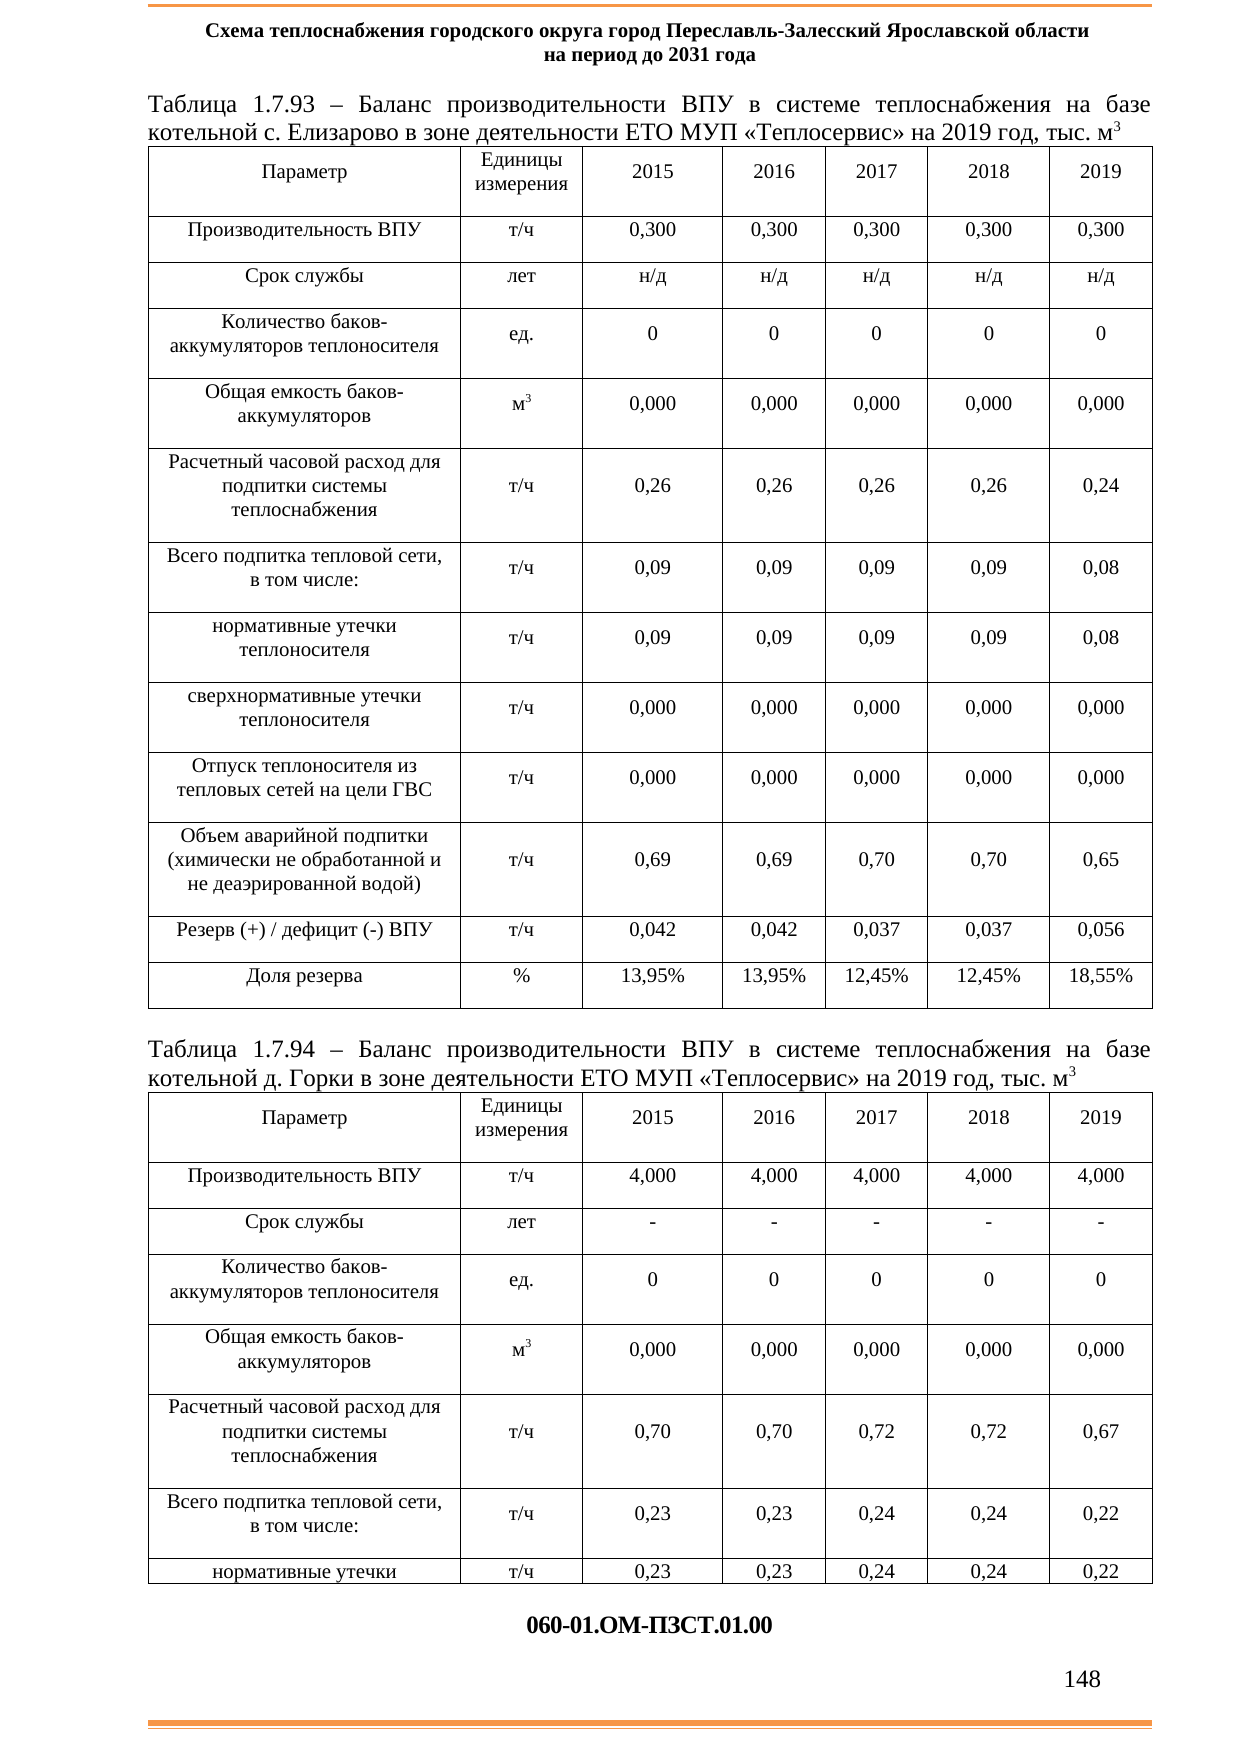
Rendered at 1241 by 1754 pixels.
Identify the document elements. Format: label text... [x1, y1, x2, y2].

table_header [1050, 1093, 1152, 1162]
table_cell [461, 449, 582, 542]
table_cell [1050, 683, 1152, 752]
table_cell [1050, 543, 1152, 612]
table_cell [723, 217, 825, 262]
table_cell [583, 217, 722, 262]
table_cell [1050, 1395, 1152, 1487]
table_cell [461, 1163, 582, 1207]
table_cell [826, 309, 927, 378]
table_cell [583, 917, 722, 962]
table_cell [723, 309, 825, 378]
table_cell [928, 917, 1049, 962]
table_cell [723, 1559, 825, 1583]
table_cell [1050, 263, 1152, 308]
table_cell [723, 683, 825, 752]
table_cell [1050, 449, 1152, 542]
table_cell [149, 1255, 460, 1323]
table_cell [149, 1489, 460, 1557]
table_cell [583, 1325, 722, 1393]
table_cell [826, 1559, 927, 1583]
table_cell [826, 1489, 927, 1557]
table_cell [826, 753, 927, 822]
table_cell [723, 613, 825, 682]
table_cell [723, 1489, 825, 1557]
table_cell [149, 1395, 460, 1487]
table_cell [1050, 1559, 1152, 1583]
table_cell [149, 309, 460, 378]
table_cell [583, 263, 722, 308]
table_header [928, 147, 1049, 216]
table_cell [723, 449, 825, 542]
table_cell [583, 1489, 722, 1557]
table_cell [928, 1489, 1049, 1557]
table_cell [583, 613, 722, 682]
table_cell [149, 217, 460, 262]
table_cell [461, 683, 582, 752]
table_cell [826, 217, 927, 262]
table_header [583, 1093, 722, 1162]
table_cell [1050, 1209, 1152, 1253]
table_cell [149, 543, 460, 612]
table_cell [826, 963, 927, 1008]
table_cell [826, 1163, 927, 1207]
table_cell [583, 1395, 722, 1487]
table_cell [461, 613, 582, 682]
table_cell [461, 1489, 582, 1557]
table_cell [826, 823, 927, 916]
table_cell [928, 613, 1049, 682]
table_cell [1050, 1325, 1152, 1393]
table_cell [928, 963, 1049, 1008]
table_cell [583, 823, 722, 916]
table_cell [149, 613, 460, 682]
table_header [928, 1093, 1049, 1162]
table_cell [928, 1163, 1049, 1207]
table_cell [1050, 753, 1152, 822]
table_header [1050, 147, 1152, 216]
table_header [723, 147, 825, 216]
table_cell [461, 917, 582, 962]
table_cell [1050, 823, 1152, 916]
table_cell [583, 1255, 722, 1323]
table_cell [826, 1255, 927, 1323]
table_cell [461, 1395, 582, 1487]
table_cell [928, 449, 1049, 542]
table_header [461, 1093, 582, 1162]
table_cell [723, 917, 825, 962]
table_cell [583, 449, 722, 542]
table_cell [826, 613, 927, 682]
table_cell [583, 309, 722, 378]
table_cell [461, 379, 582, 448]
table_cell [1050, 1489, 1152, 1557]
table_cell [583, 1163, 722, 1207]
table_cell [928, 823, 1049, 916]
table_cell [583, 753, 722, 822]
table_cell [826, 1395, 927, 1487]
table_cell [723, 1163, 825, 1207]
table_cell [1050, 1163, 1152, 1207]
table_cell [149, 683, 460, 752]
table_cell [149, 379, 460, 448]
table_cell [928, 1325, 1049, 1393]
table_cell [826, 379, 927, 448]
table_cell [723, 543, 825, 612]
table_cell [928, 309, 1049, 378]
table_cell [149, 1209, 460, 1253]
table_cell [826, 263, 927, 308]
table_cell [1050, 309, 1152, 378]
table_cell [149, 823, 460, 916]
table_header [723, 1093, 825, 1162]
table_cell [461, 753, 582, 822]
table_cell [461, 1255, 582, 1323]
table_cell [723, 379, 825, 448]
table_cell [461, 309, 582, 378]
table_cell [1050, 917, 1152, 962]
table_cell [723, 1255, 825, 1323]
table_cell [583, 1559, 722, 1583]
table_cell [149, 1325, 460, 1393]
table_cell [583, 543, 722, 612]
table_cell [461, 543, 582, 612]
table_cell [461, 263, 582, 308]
text Таблица . – Баланс производительности ВПУ в системе теплоснабжения на базе котельной с. Елизарово в зоне деятельности ЕТО МУП «Теплосервис» на 2019 год, тыс. м3 [148, 89, 1152, 146]
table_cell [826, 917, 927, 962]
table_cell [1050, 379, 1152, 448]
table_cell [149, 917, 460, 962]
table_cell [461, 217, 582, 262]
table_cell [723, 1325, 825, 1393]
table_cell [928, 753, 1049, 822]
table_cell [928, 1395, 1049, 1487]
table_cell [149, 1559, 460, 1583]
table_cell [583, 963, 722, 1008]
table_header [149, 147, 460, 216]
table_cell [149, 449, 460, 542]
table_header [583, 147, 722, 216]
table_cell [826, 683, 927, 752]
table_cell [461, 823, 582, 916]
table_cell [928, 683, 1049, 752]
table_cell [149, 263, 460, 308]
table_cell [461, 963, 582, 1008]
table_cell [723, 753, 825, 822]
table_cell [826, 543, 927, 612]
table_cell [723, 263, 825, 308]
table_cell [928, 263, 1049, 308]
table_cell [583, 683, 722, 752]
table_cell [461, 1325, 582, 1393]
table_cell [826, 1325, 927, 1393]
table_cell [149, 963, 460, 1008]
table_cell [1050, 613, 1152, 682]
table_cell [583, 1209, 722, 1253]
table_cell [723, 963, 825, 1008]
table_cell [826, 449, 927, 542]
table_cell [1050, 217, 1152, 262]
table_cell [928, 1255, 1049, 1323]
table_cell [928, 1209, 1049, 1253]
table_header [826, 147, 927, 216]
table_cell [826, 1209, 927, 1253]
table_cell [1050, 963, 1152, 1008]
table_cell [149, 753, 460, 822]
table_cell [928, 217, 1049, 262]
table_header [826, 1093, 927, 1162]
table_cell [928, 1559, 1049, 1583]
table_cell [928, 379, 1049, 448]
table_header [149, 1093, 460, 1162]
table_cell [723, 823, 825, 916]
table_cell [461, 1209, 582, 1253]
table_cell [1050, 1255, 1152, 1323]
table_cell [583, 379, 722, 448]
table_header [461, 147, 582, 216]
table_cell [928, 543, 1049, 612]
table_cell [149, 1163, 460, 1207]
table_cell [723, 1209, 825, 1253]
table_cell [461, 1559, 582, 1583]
text Таблица . – Баланс производительности ВПУ в системе теплоснабжения на базе котельной д. Горки в зоне деятельности ЕТО МУП «Теплосервис» на 2019 год, тыс. м3 [148, 1034, 1152, 1092]
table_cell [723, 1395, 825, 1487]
